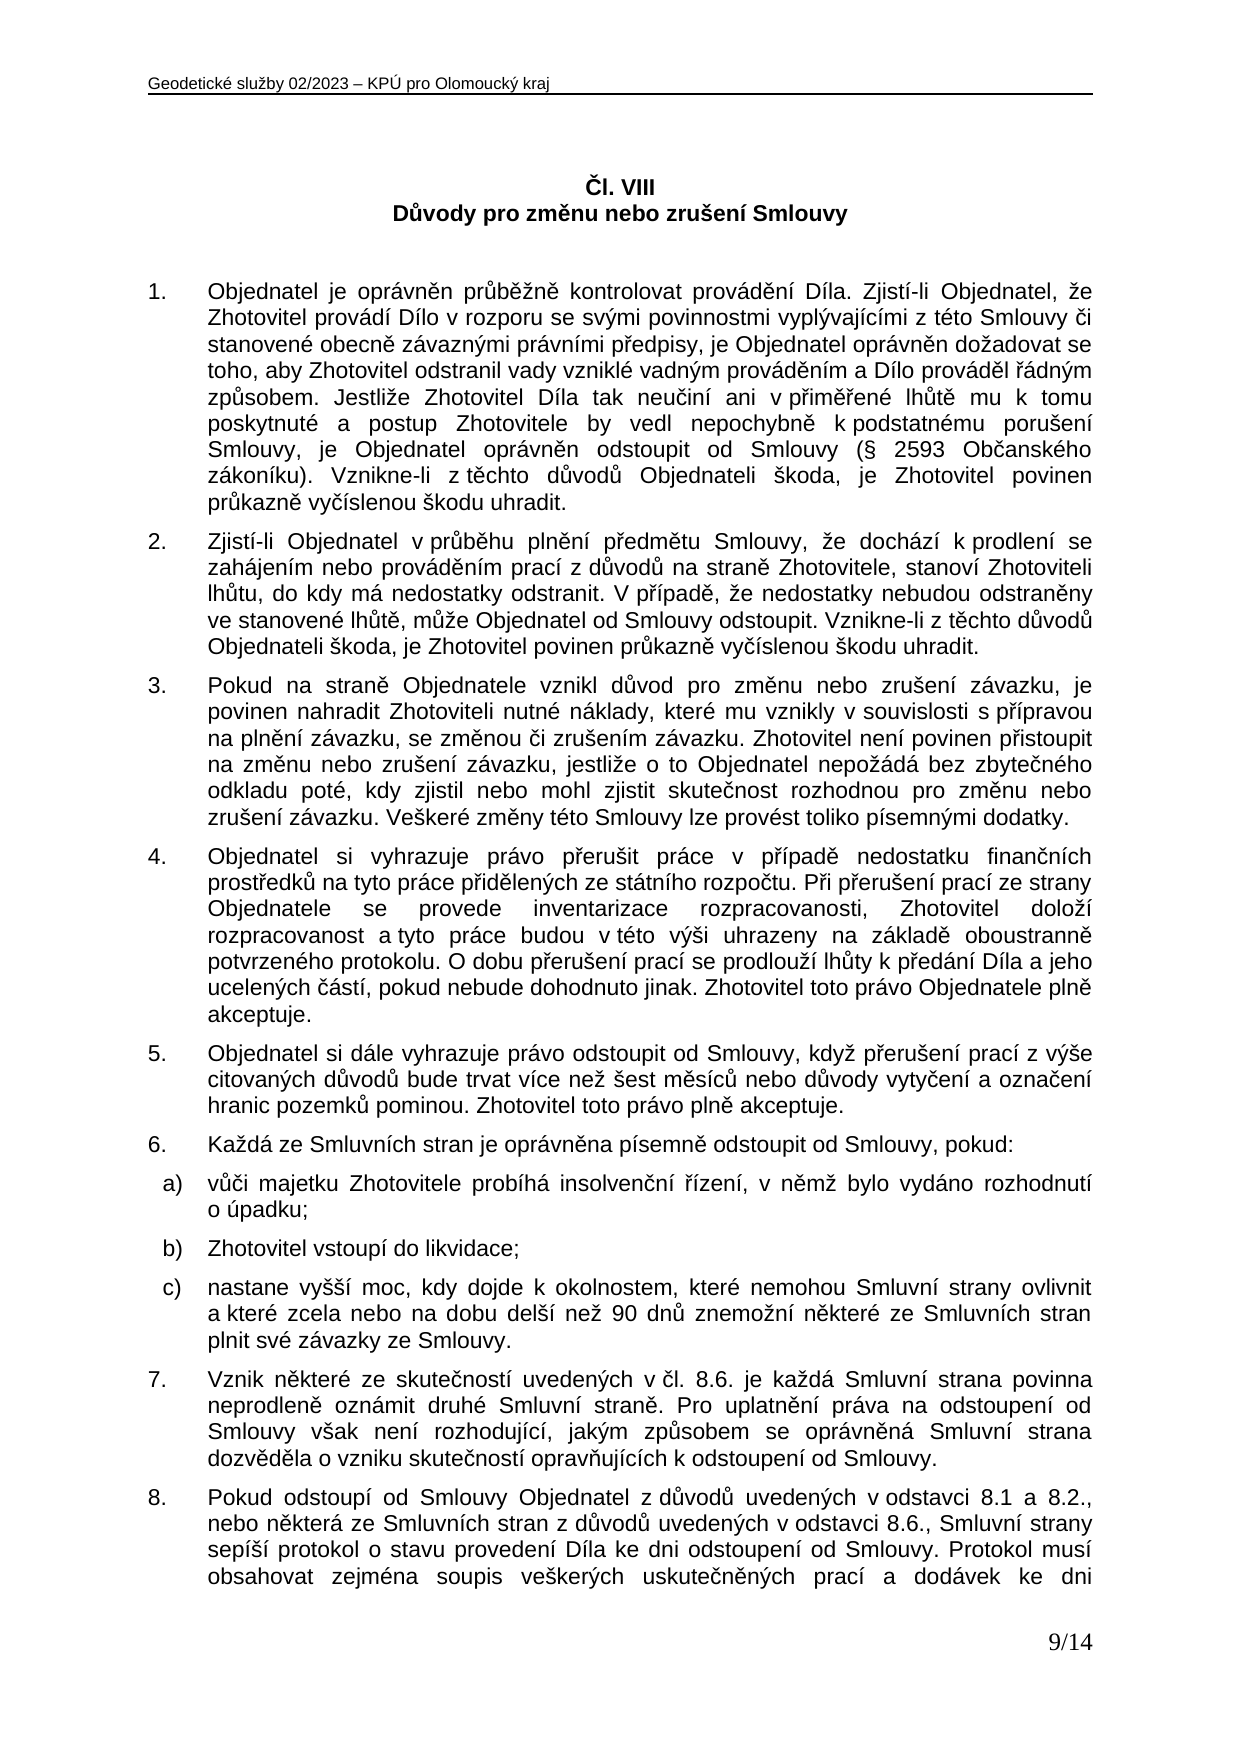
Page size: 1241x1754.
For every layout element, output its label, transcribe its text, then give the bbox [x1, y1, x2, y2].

list Zjistí-li Objednatel v průběhu plnění předmětu Smlouvy, že dochází k prodlení se zahájením nebo prováděním prací z důvodů na straně Zhotovitele, stanoví Zhotoviteli lhůtu, do kdy má nedostatky odstranit. V případě, že nedostatky nebudou odstraněny ve stanovené lhůtě, může Objednatel od Smlouvy odstoupit. Vznikne-li z těchto důvodů Objednateli škoda, je Zhotovitel povinen průkazně vyčíslenou škodu uhradit. [148, 528, 1093, 659]
subtitle Čl. VIII [148, 174, 1093, 200]
list Pokud na straně Objednatele vznikl důvod pro změnu nebo zrušení závazku, je povinen nahradit Zhotoviteli nutné náklady, které mu vznikly v souvislosti s přípravou na plnění závazku, se změnou či zrušením závazku. Zhotovitel není povinen přistoupit na změnu nebo zrušení závazku, jestliže o to Objednatel nepožádá bez zbytečného odkladu poté, kdy zjistil nebo mohl zjistit skutečnost rozhodnou pro změnu nebo zrušení závazku. Veškeré změny této Smlouvy lze provést toliko písemnými dodatky. [148, 672, 1093, 830]
list Zhotovitel vstoupí do likvidace; [162, 1235, 1093, 1262]
list nastane vyšší moc, kdy dojde k okolnostem, které nemohou Smluvní strany ovlivnit a které zcela nebo na dobu delší než 90 dnů znemožní některé ze Smluvních stran plnit své závazky ze Smlouvy. [162, 1274, 1093, 1353]
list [148, 1483, 1093, 1589]
list Objednatel si vyhrazuje právo přerušit práce v případě nedostatku finančních prostředků na tyto práce přidělených ze státního rozpočtu. Při přerušení prací ze strany Objednatele se provede inventarizace rozpracovanosti, Zhotovitel doloží rozpracovanost a tyto práce budou v této výši uhrazeny na základě oboustranně potvrzeného protokolu. O dobu přerušení prací se prodlouží lhůty k předání Díla a jeho ucelených částí, pokud nebude dohodnuto jinak. Zhotovitel toto právo Objednatele plně akceptuje. [148, 843, 1093, 1027]
list Každá ze Smluvních stran je oprávněna písemně odstoupit od Smlouvy, pokud: [148, 1131, 1093, 1157]
list Vznik některé ze skutečností uvedených v čl. 8.6. je každá Smluvní strana povinna neprodleně oznámit druhé Smluvní straně. Pro uplatnění práva na odstoupení od Smlouvy však není rozhodující, jakým způsobem se oprávněná Smluvní strana dozvěděla o vzniku skutečností opravňujících k odstoupení od Smlouvy. [148, 1366, 1093, 1471]
list vůči majetku Zhotovitele probíhá insolvenční řízení, v němž bylo vydáno rozhodnutí o úpadku; [162, 1170, 1093, 1223]
list Objednatel si dále vyhrazuje právo odstoupit od Smlouvy, když přerušení prací z výše citovaných důvodů bude trvat více než šest měsíců nebo důvody vytyčení a označení hranic pozemků pominou. Zhotovitel toto právo plně akceptuje. [148, 1039, 1093, 1119]
subtitle Důvody pro změnu nebo zrušení Smlouvy [148, 200, 1093, 227]
list Objednatel je oprávněn průběžně kontrolovat provádění Díla. Zjistí-li Objednatel, že Zhotovitel provádí Dílo v rozporu se svými povinnostmi vyplývajícími z této Smlouvy či stanovené obecně závaznými právními předpisy, je Objednatel oprávněn dožadovat se toho, aby Zhotovitel odstranil vady vzniklé vadným prováděním a Dílo prováděl řádným způsobem. Jestliže Zhotovitel Díla tak neučiní ani v přiměřené lhůtě mu k tomu poskytnuté a postup Zhotovitele by vedl nepochybně k podstatnému porušení Smlouvy, je Objednatel oprávněn odstoupit od Smlouvy (§ 2593 Občanského zákoníku). Vznikne-li z těchto důvodů Objednateli škoda, je Zhotovitel povinen průkazně vyčíslenou škodu uhradit. [148, 278, 1093, 515]
